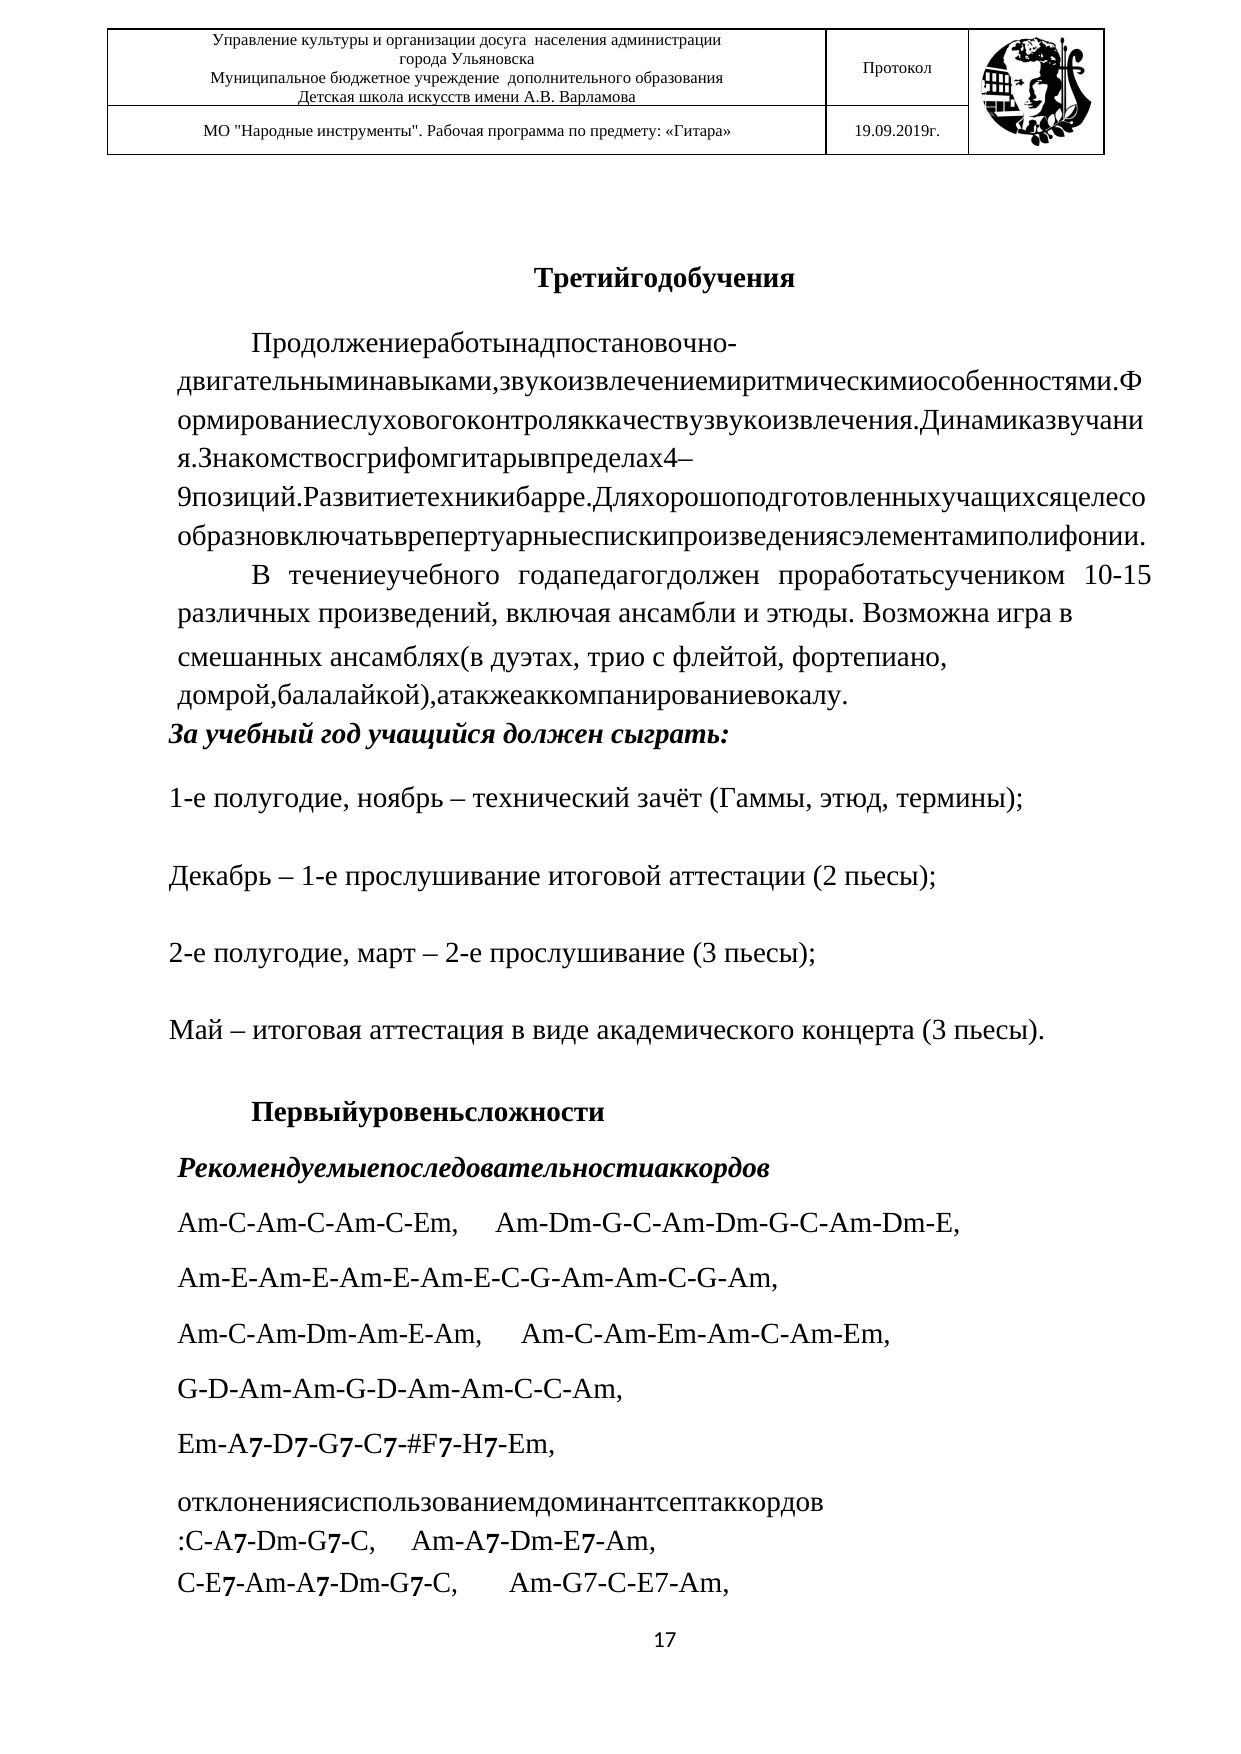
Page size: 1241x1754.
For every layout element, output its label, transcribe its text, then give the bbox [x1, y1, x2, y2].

text Первыйуровеньсложности [251, 1094, 1163, 1128]
text Май – итоговая аттестация в виде академического концерта (3 пьесы). [169, 1012, 1163, 1045]
text Am-C-Am-Dm-Am-E-Am, Am-C-Am-Em-Am-C-Am-Em, [177, 1316, 1163, 1349]
text 2-е полугодие, март – 2-е прослушивание (3 пьесы); [169, 935, 1163, 968]
text отклонениясиспользованиемдоминантсептаккордов:C-A7-Dm-G7-C, Am-A7-Dm-E7-Am, [177, 1484, 854, 1560]
text Em-A7-D7-G7-C7-#F7-H7-Em, [177, 1426, 1163, 1463]
text Am-E-Am-E-Am-E-Am-E-C-G-Am-Am-C-G-Am, [177, 1260, 1163, 1294]
text Рекомендуемыепоследовательностиаккордов [177, 1150, 1163, 1183]
text За учебный год учащийся должен сыграть: [169, 716, 1163, 749]
text C-E7-Am-A7-Dm-G7-C, Am-G7-C-E7-Am, [177, 1566, 1163, 1603]
picture [980, 36, 1093, 147]
text G-D-Am-Am-G-D-Am-Am-C-C-Am, [177, 1371, 1163, 1404]
text смешанных ансамблях(в дуэтах, трио с флейтой, фортепиано, домрой,балалайкой),атакжеаккомпанированиевокалу. [177, 639, 1152, 711]
text В течениеучебного годапедагогдолжен проработатьсучеником 10-15 различных произведений, включая ансамбли и этюды. Возможна игра в [177, 557, 1152, 629]
text Третийгодобучения [353, 261, 976, 294]
text 1-е полугодие, ноябрь – технический зачёт (Гаммы, этюд, термины); [169, 781, 1163, 814]
text Декабрь – 1-е прослушивание итоговой аттестации (2 пьесы); [169, 858, 1163, 891]
text Продолжениеработынадпостановочно-двигательныминавыками,звукоизвлечениемиритмическимиособенностями.Формированиеслуховогоконтроляккачествузвукоизвлечения.Динамиказвучания.Знакомствосгрифомгитарывпределах4–9позиций.Развитиетехникибарре.Дляхорошоподготовленныхучащихсяцелесообразновключатьврепертуарныеспискипроизведениясэлементамиполифонии. [177, 325, 1152, 551]
text Am-C-Am-C-Am-C-Em, Am-Dm-G-C-Am-Dm-G-C-Am-Dm-E, [177, 1205, 1163, 1239]
